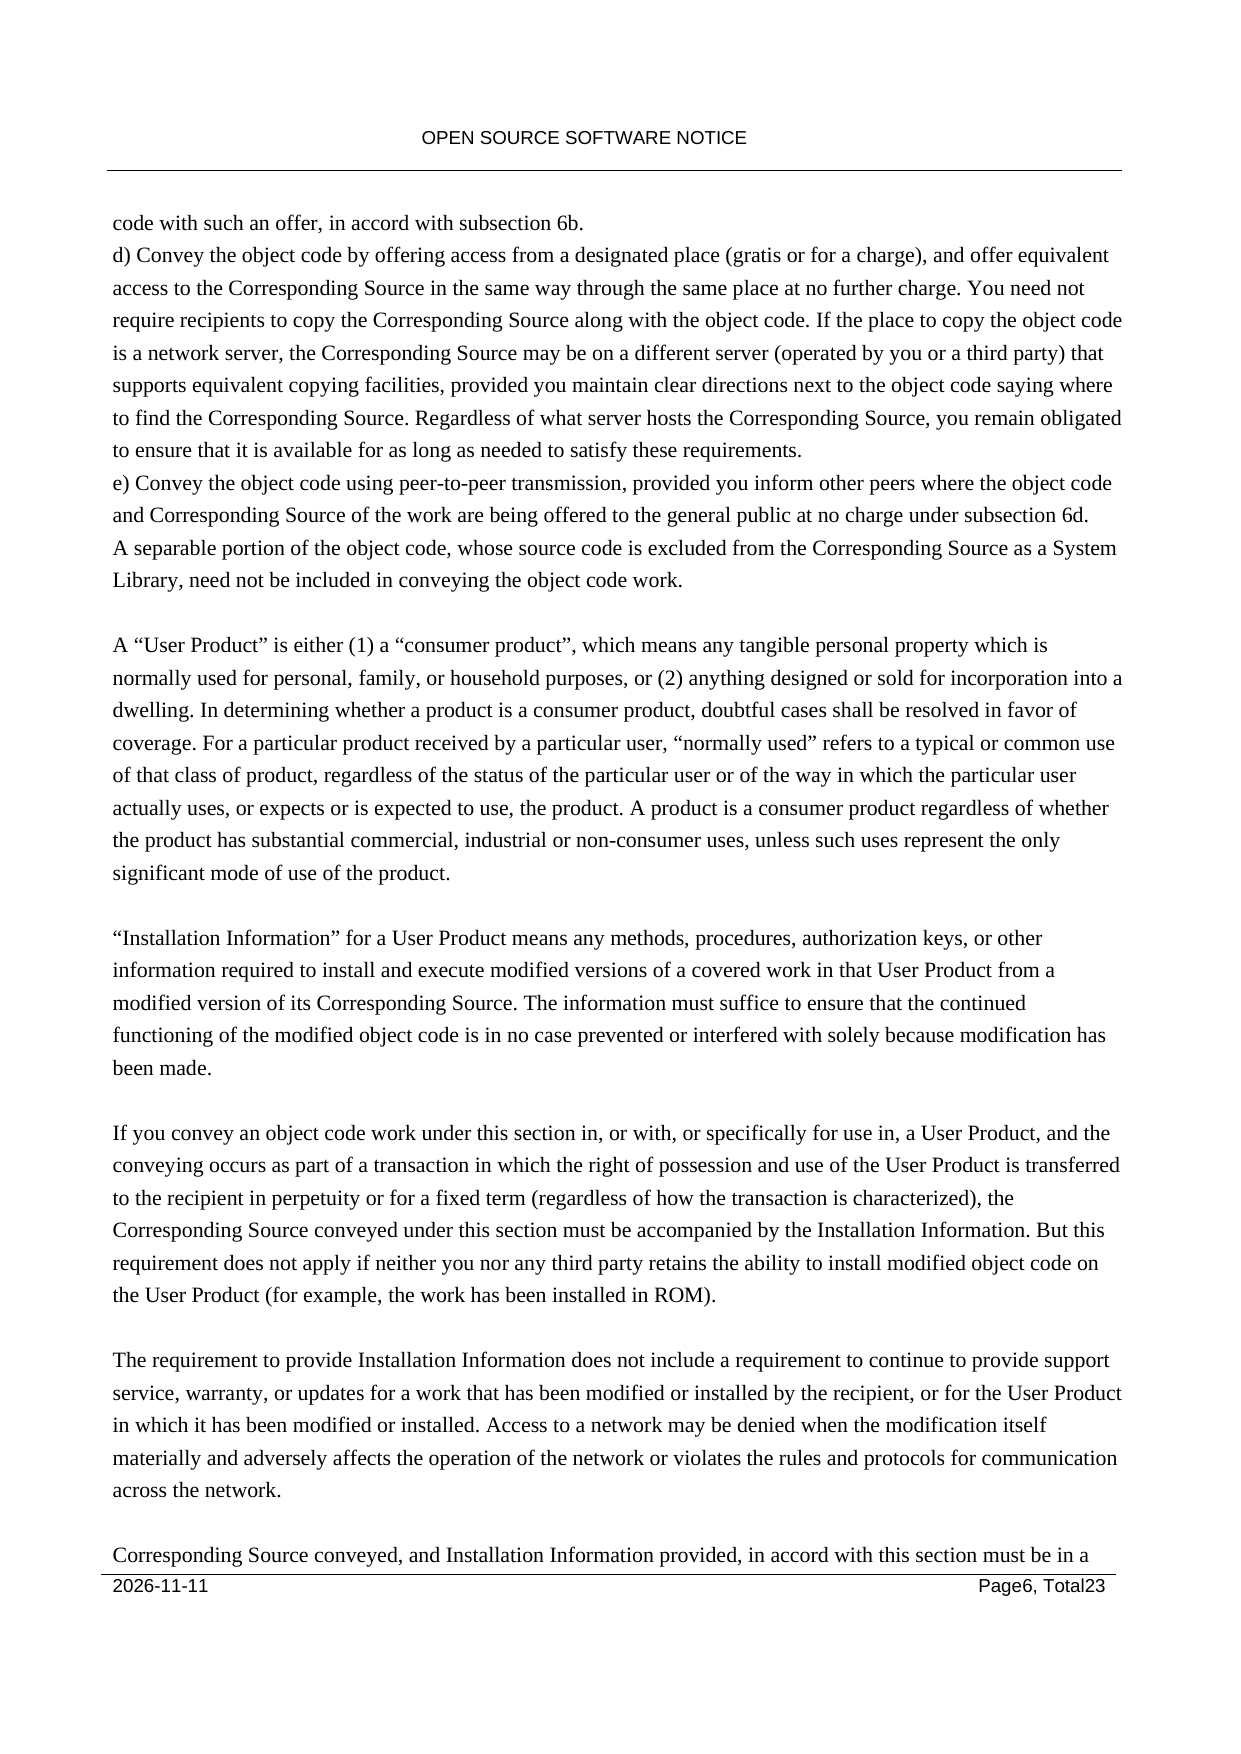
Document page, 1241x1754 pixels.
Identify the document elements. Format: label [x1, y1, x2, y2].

text [112, 206, 1128, 1571]
